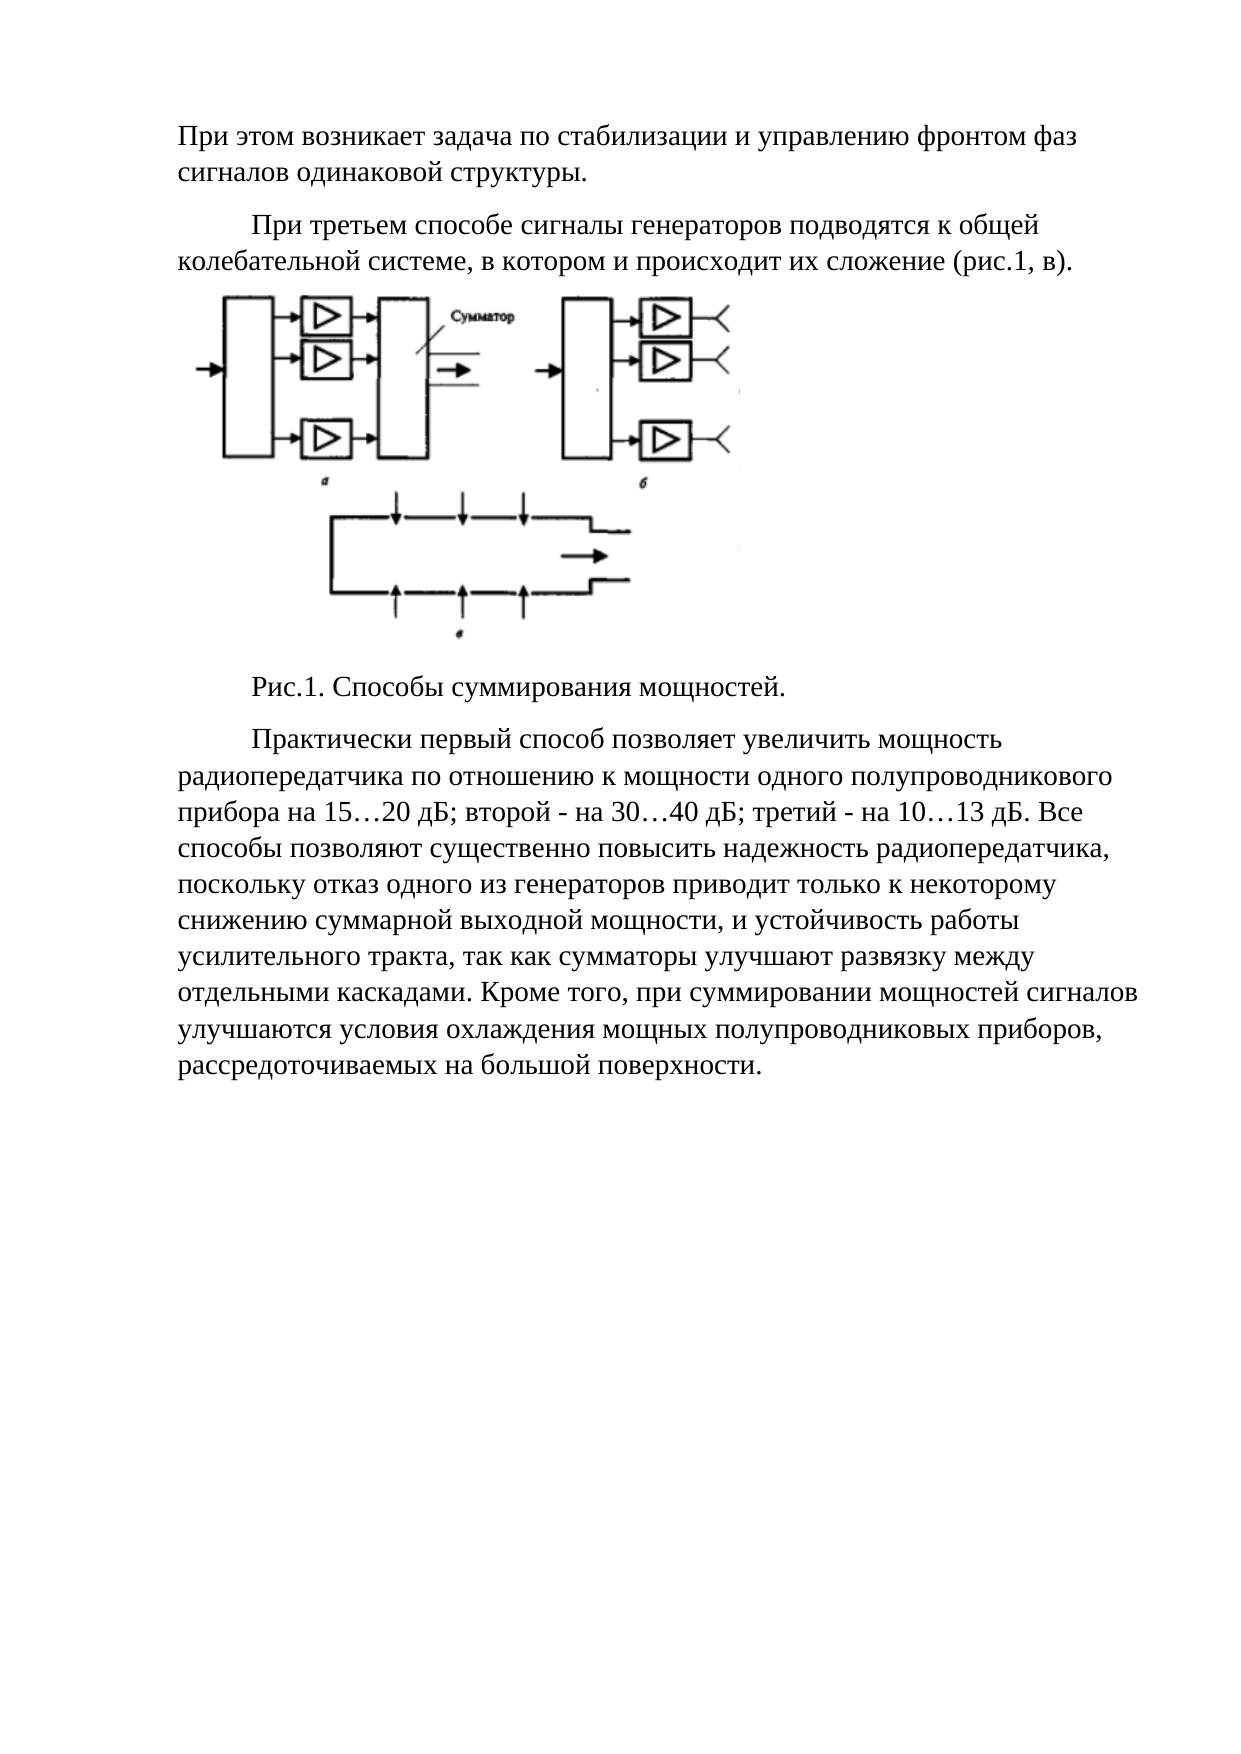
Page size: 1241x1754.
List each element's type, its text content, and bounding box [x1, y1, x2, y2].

picture [177, 278, 740, 650]
text Практически первый способ позволяет увеличить мощность радиопередатчика по отношению к мощности одного полупроводникового прибора на 15…20 дБ; второй - на 30…40 дБ; третий - на 10…13 дБ. Все способы позволяют существенно повысить надежность радиопередатчика, поскольку отказ одного из генераторов приводит только к некоторому снижению суммарной выходной мощности, и устойчивость работы усилительного тракта, так как сумматоры улучшают развязку между отдельными каскадами. Кроме того, при суммировании мощностей сигналов улучшаются условия охлаждения мощных полупроводниковых приборов, рассредоточиваемых на большой поверхности. [177, 722, 1152, 1080]
text Рис.1. Способы суммирования мощностей. [177, 669, 1152, 702]
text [177, 118, 1152, 188]
